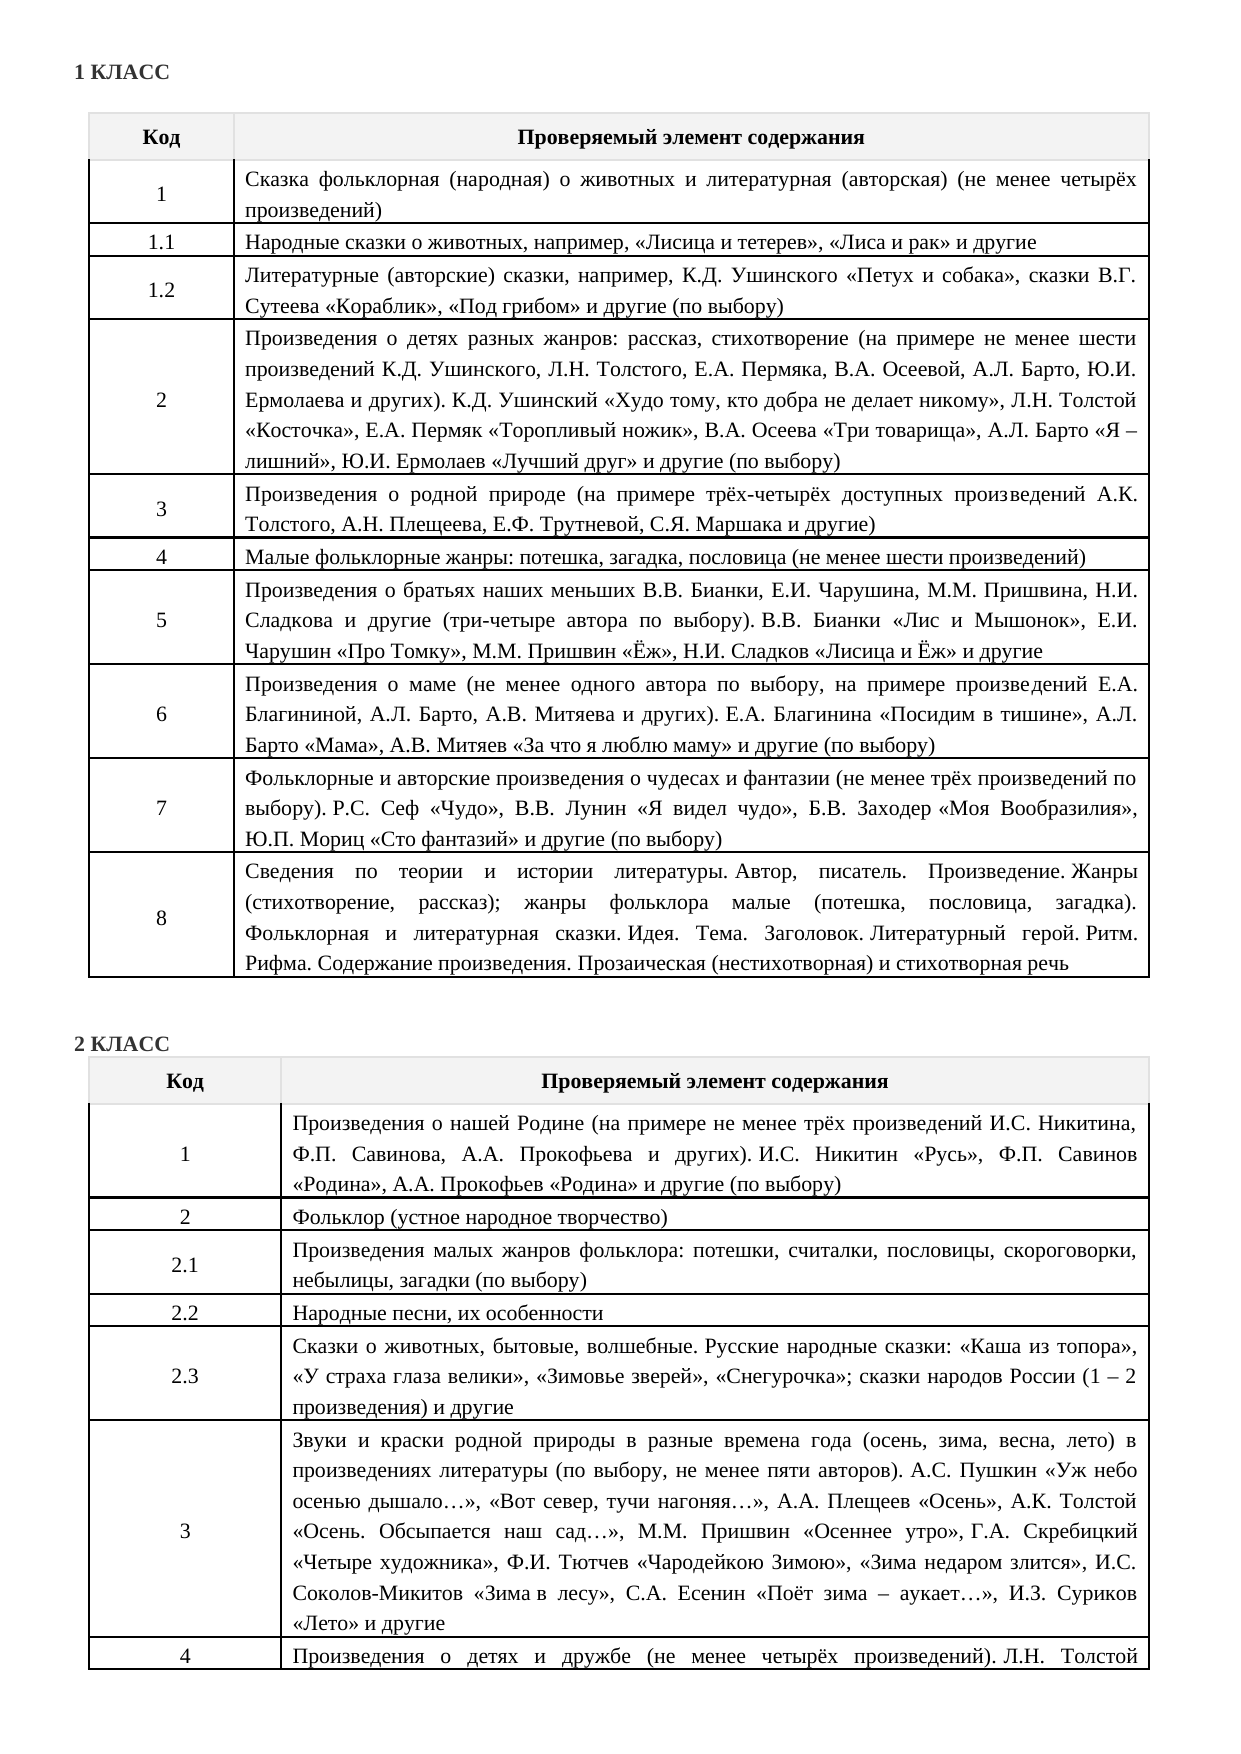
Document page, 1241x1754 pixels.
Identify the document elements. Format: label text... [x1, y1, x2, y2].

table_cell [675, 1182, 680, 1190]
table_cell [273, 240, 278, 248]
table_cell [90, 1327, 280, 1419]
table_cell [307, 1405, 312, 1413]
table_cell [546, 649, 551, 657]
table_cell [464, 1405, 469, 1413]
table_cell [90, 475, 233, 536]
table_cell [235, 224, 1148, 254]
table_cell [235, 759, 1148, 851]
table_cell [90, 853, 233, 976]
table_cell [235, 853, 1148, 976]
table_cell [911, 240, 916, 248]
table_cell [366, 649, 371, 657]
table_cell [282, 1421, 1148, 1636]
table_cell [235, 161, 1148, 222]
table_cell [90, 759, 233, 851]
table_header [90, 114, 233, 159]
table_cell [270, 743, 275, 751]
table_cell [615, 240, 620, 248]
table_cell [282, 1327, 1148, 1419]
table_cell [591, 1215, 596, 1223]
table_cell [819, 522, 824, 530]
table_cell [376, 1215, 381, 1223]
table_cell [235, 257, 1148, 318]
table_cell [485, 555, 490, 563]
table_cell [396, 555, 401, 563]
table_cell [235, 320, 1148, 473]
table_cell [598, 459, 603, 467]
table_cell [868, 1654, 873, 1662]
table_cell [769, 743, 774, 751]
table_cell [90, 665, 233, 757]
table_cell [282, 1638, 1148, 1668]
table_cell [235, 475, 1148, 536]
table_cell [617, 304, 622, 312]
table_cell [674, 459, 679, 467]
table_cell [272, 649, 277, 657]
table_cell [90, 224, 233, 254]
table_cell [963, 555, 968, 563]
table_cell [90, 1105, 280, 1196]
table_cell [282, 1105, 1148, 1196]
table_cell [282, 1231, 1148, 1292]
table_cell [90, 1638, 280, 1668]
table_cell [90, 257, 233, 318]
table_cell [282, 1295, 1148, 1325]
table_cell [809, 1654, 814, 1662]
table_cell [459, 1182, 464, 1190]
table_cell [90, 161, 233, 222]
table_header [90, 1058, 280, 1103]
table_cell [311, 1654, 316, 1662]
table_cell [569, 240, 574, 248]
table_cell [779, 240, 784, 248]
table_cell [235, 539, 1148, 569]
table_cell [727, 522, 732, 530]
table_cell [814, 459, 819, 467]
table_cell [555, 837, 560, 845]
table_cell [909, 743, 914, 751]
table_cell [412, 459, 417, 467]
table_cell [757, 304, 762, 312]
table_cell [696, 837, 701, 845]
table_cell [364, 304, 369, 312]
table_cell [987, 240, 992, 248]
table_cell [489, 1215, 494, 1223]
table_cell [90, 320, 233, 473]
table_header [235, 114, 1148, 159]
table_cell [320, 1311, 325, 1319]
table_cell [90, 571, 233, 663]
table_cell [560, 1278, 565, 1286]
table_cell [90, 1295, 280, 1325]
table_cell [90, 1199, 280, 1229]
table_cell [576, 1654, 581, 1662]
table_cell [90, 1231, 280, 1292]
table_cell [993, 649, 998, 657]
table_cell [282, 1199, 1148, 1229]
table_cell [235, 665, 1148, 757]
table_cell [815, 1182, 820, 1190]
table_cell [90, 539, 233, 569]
text 1 КЛАСС [74, 59, 1137, 112]
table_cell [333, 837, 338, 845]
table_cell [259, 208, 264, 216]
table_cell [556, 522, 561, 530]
text 2 КЛАСС [74, 1031, 1137, 1056]
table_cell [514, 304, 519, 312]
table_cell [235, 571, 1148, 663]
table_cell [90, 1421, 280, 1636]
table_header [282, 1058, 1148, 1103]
